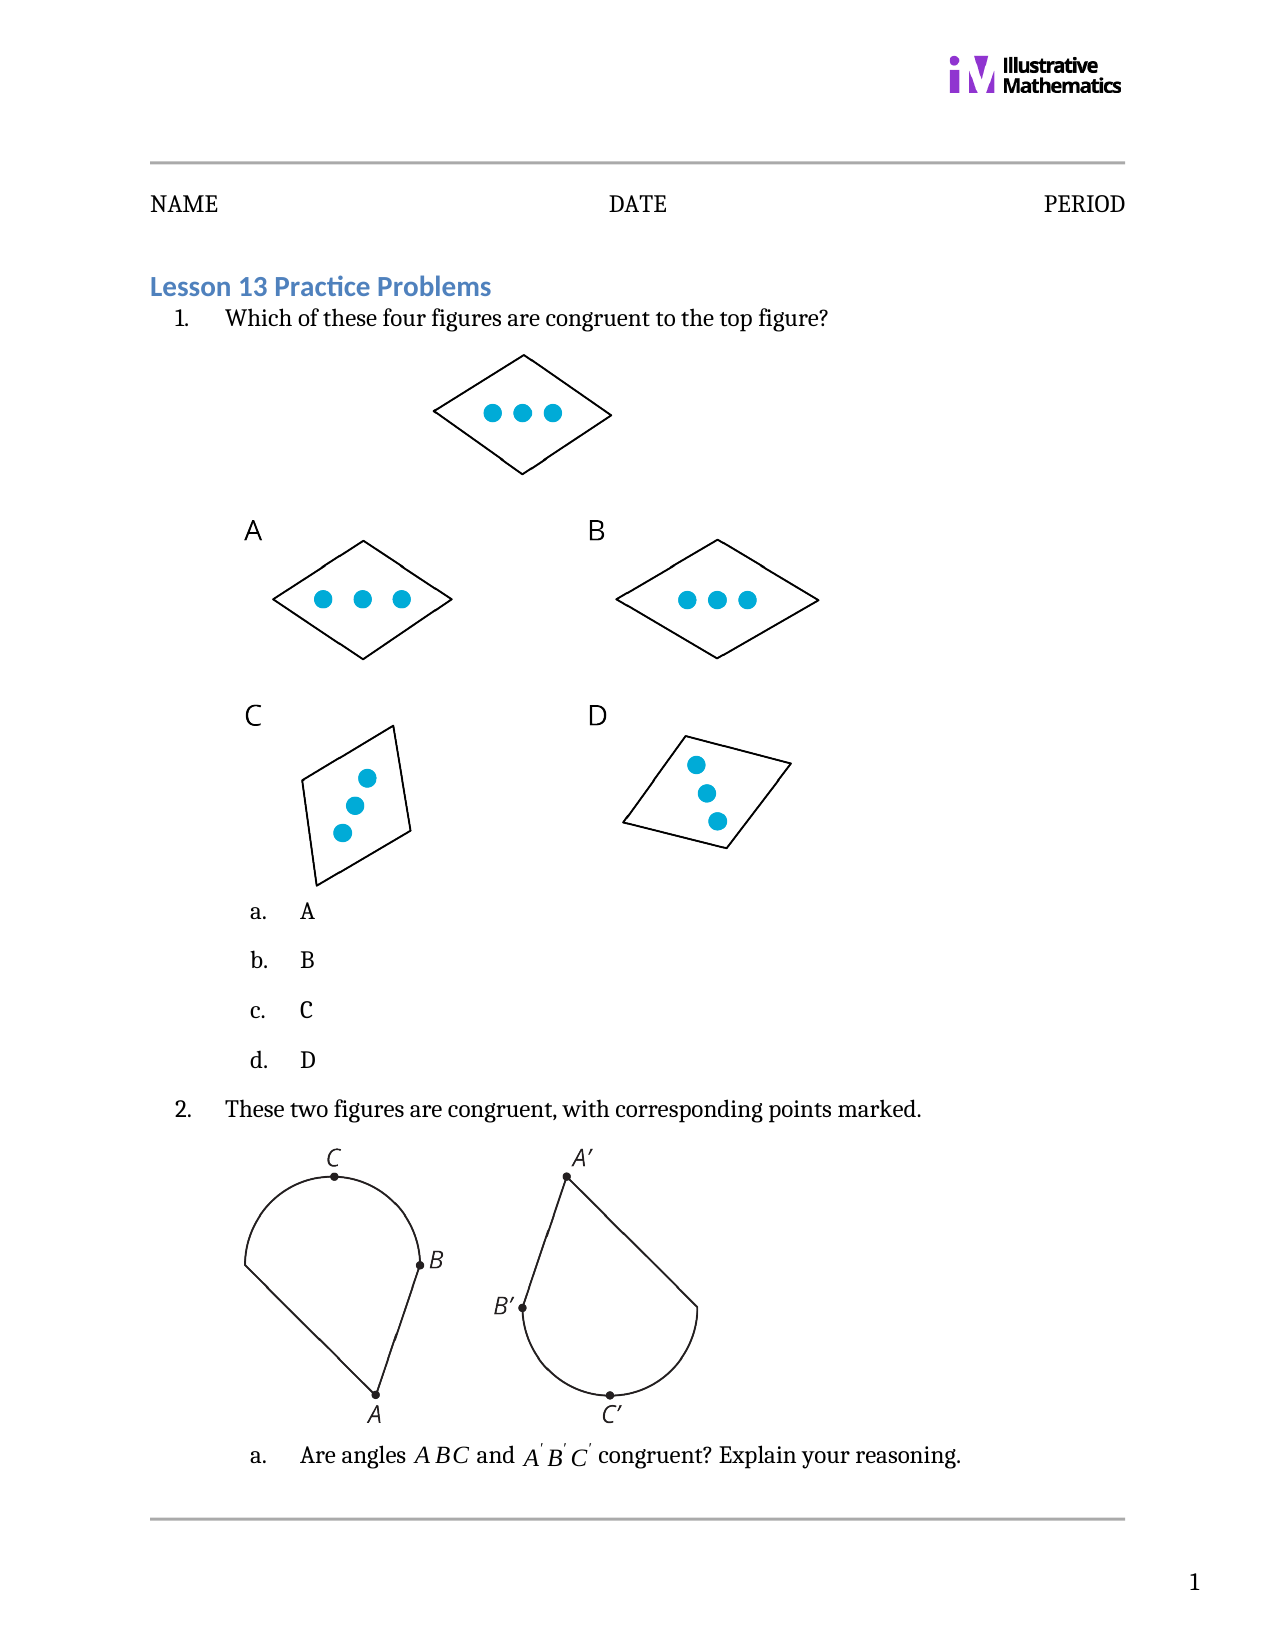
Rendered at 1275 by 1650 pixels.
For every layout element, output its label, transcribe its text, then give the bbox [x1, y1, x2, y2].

list Are angles and congruent? Explain your reasoning. [250, 1439, 1125, 1471]
picture [243, 1144, 699, 1430]
list D [250, 1046, 1125, 1074]
list These two figures are congruent, with corresponding points marked. [175, 1095, 1125, 1124]
picture [243, 353, 820, 887]
subtitle Lesson 13 Practice Problems [150, 268, 1125, 304]
list C [250, 996, 1125, 1025]
list A [250, 897, 1125, 926]
picture [949, 55, 1121, 93]
list Which of these four figures are congruent to the top figure? [175, 304, 1125, 333]
list B [250, 946, 1125, 975]
